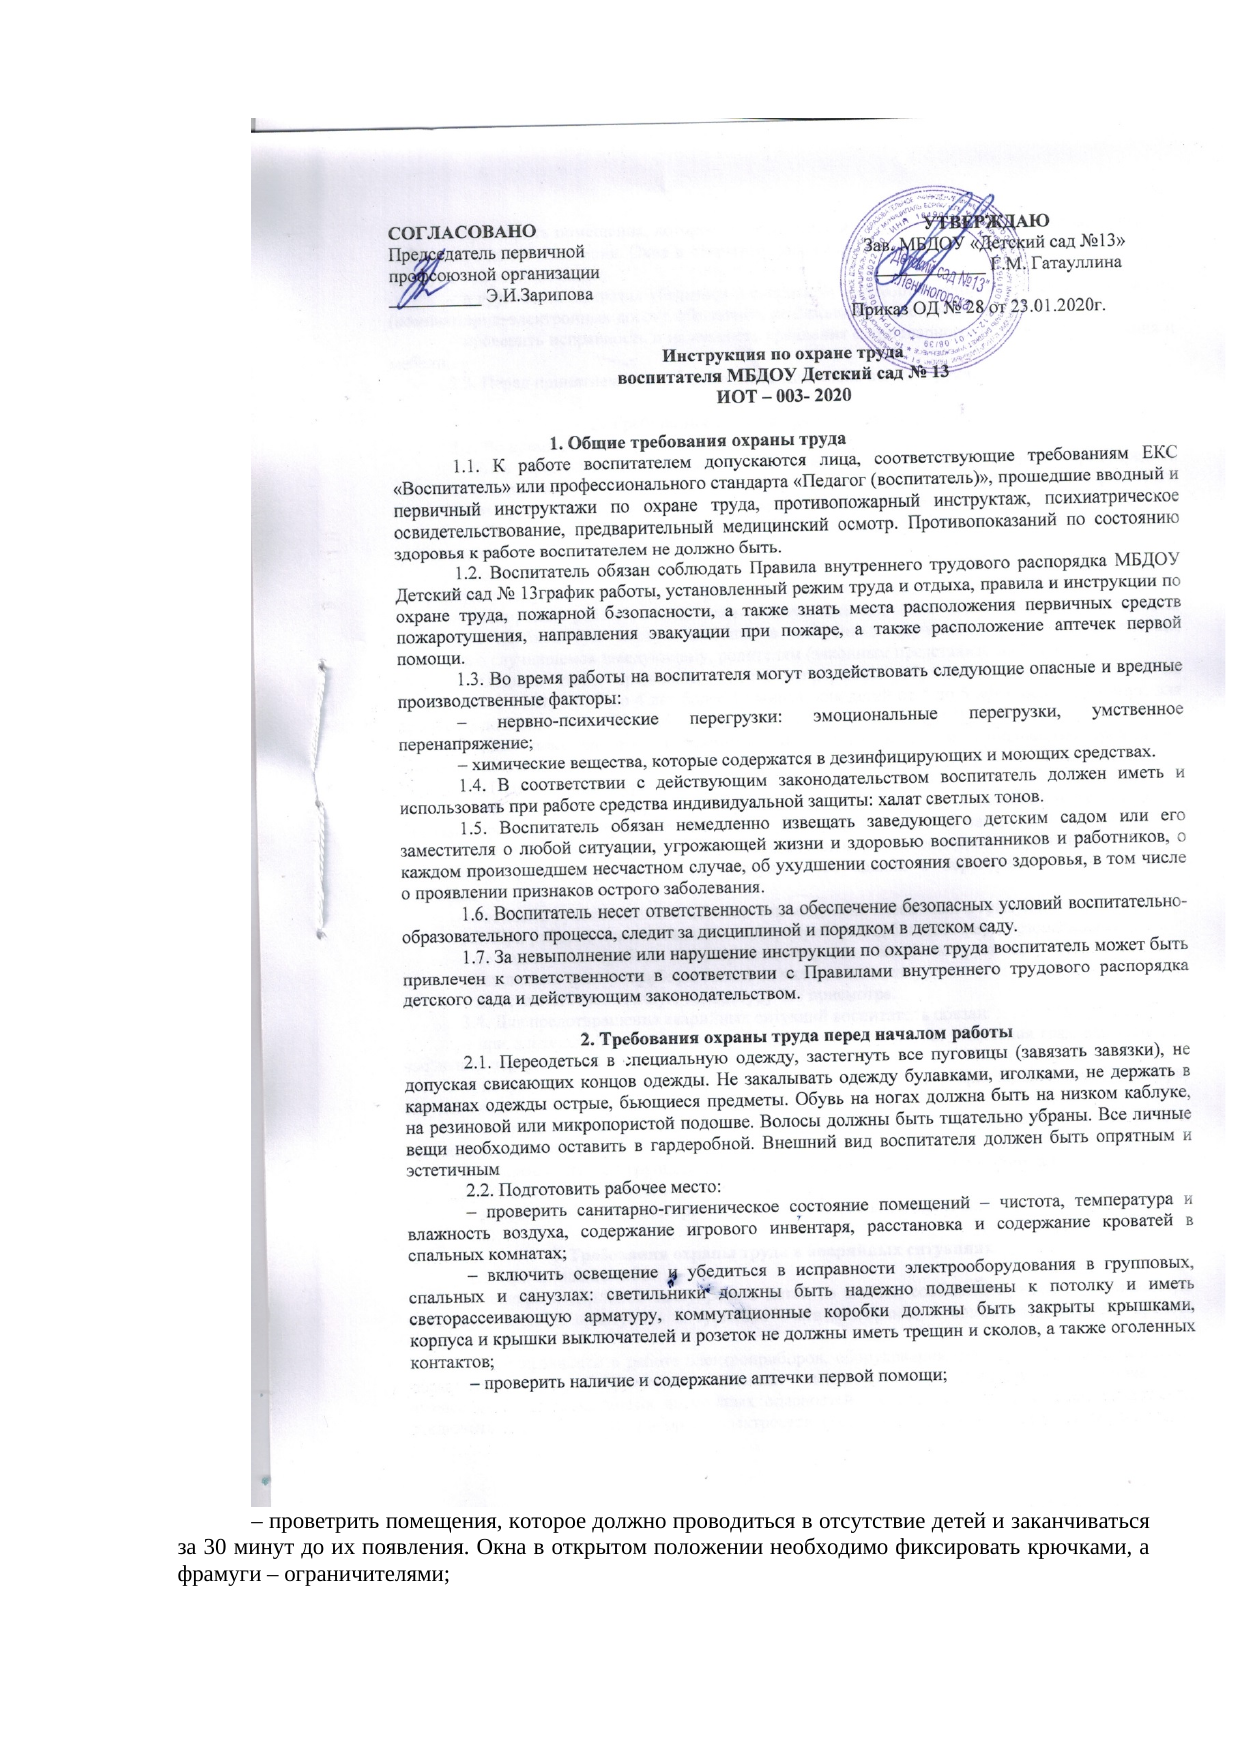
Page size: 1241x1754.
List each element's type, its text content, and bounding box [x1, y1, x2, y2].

text – проветрить помещения, которое должно проводиться в отсутствие детей и заканчиваться за 30 минут до их появления. Окна в открытом положении необходимо фиксировать крючками, а фрамуги – ограничителями; [177, 1507, 1152, 1586]
picture [251, 118, 1226, 1507]
